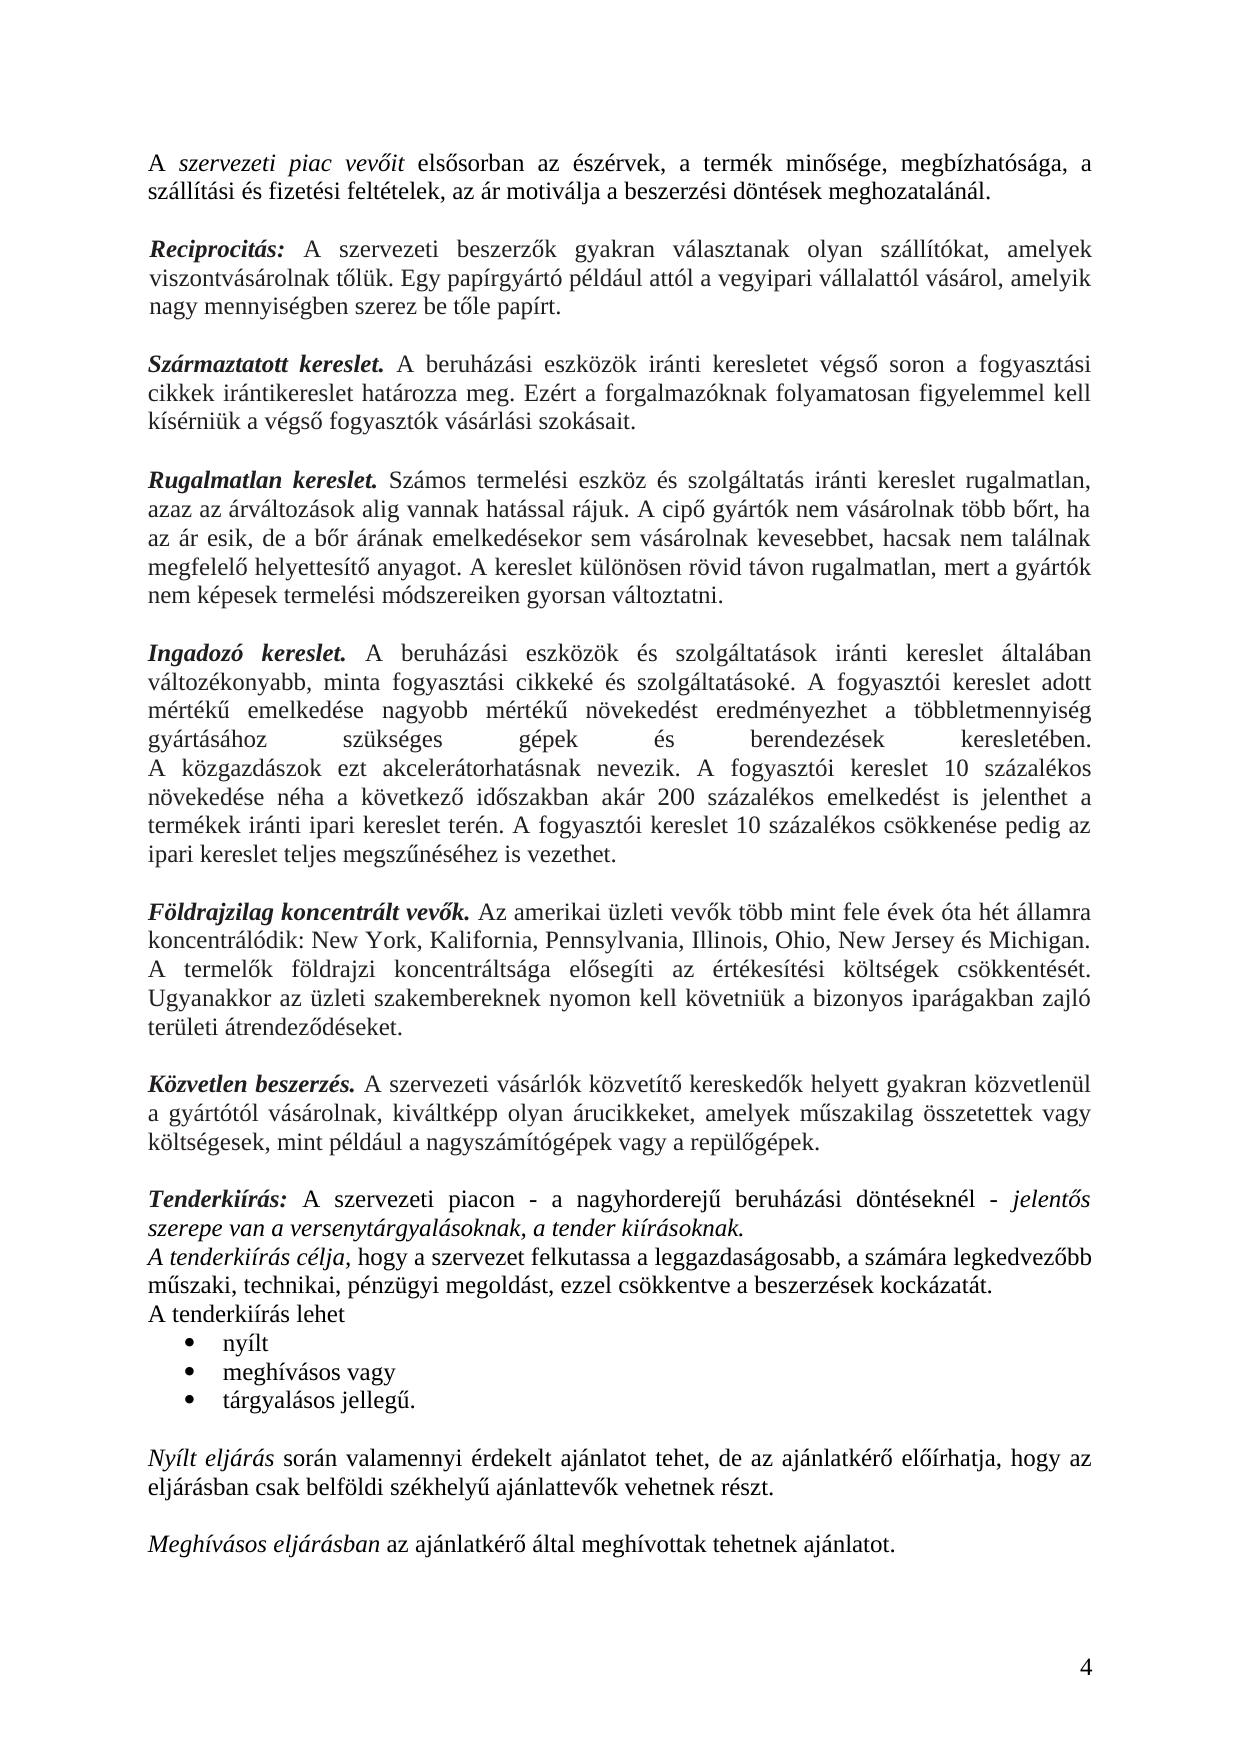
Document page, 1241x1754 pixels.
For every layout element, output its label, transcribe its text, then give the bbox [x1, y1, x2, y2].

text Nyílt eljárás során valamennyi érdekelt ajánlatot tehet, de az ajánlatkérő előírhatja, hogy az eljárásban csak belföldi székhelyű ajánlattevők vehetnek részt. [148, 1443, 1093, 1501]
list meghívásos vagy [185, 1357, 1093, 1386]
text A tenderkiírás lehet [148, 1299, 1093, 1328]
text Reciprocitás: A szervezeti beszerzők gyakran választanak olyan szállítókat, amelyek viszontvásárolnak tőlük. Egy papírgyártó például attól a vegyipari vállalattól vásárol, amelyik nagy mennyiségben szerez be tőle papírt. [149, 234, 1093, 320]
list tárgyalásos jellegű. [185, 1386, 1093, 1414]
text Ingadozó kereslet. A beruházási eszközök és szolgáltatások iránti kereslet általában változékonyabb, minta fogyasztási cikkeké és szolgáltatásoké. A fogyasztói kereslet adott mértékű emelkedése nagyobb mértékű növekedést eredményezhet a többletmennyiség gyártásához szükséges gépek és berendezések keresletében. A közgazdászok ezt akcelerátorhatásnak nevezik. A fogyasztói kereslet 10 százalékos növekedése néha a következő időszakban akár 200 százalékos emelkedést is jelenthet a termékek iránti ipari kereslet terén. A fogyasztói kereslet 10 százalékos csökkenése pedig az ipari kereslet teljes megszűnéséhez is vezethet. [148, 638, 1092, 868]
text Meghívásos eljárásban az ajánlatkérő által meghívottak tehetnek ajánlatot. [148, 1529, 1093, 1558]
text Földrajzilag koncentrált vevők. Az amerikai üzleti vevők több mint fele évek óta hét államra koncentrálódik: New York, Kalifornia, Pennsylvania, Illinois, Ohio, New Jersey és Michigan. A termelők földrajzi koncentráltsága elősegíti az értékesítési költségek csökkentését. Ugyanakkor az üzleti szakembereknek nyomon kell követniük a bizonyos iparágakban zajló területi átrendeződéseket. [148, 897, 1092, 1041]
text Közvetlen beszerzés. A szervezeti vásárlók közvetítő kereskedők helyett gyakran közvetlenül a gyártótól vásárolnak, kiváltképp olyan árucikkeket, amelyek műszakilag összetettek vagy költségesek, mint például a nagyszámítógépek vagy a repülőgépek. [148, 1069, 1092, 1156]
list nyílt [185, 1328, 1093, 1357]
text A tenderkiírás célja, hogy a szervezet felkutassa a leggazdaságosabb, a számára legkedvezőbb műszaki, technikai, pénzügyi megoldást, ezzel csökkentve a beszerzések kockázatát. [148, 1242, 1093, 1299]
text Tenderkiírás: A szervezeti piacon - a nagyhorderejű beruházási döntéseknél - jelentős szerepe van a versenytárgyalásoknak, a tender kiírásoknak. [148, 1184, 1093, 1242]
text Rugalmatlan kereslet. Számos termelési eszköz és szolgáltatás iránti kereslet rugalmatlan, azaz az árváltozások alig vannak hatással rájuk. A cipő gyártók nem vásárolnak több bőrt, ha az ár esik, de a bőr árának emelkedésekor sem vásárolnak kevesebbet, hacsak nem találnak megfelelő helyettesítő anyagot. A kereslet különösen rövid távon rugalmatlan, mert a gyártók nem képesek termelési módszereiken gyorsan változtatni. [148, 466, 1092, 609]
text A szervezeti piac vevőit elsősorban az észérvek, a termék minősége, megbízhatósága, a szállítási és fizetési feltételek, az ár motiválja a beszerzési döntések meghozatalánál. [148, 148, 1093, 205]
text Származtatott kereslet. A beruházási eszközök iránti keresletet végső soron a fogyasztási cikkek irántikereslet határozza meg. Ezért a forgalmazóknak folyamatosan figyelemmel kell kísérniük a végső fogyasztók vásárlási szokásait. [148, 349, 1092, 435]
